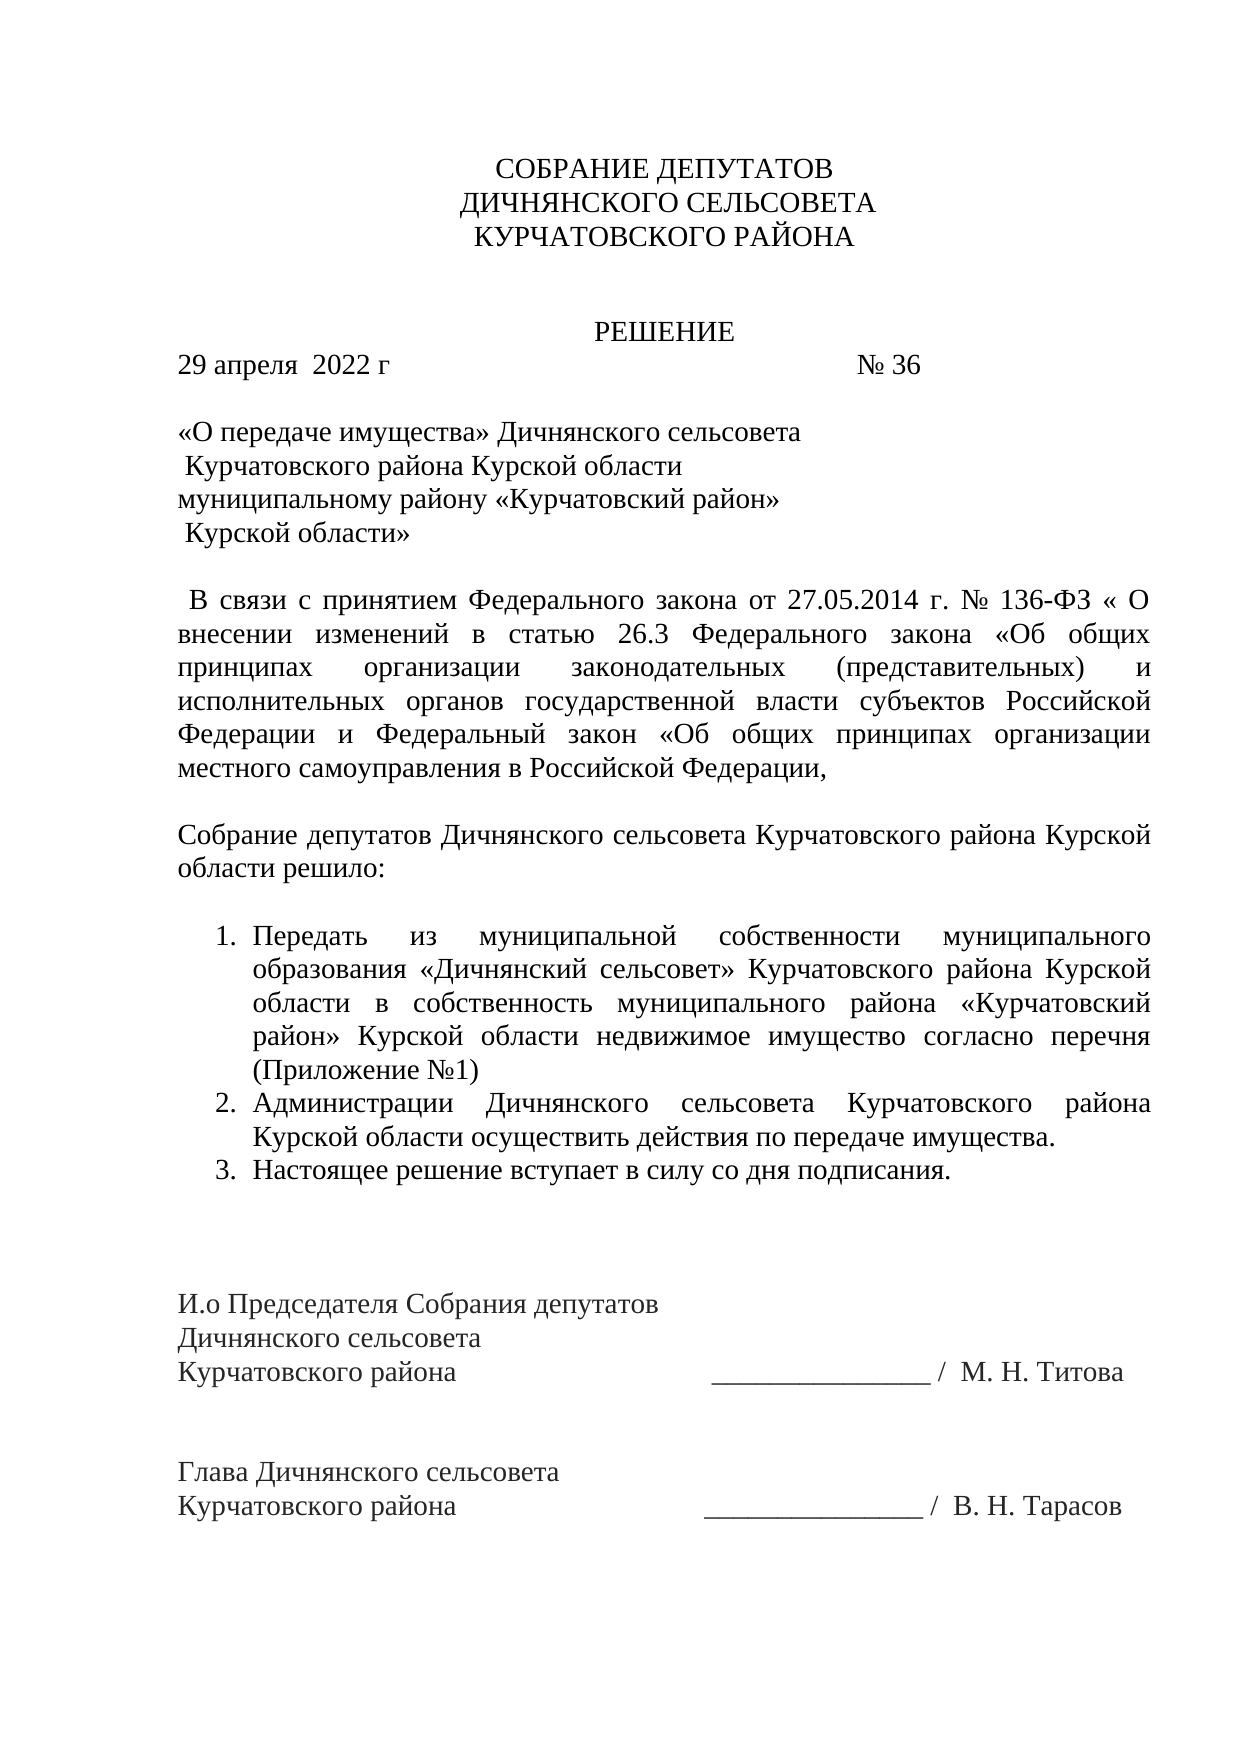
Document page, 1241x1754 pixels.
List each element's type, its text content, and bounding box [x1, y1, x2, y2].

text муниципальному району «Курчатовский район» [177, 482, 1152, 515]
text Курчатовского района _______________ / М. Н. Титова [177, 1354, 1152, 1387]
text 29 апреля 2022 г № 36 [177, 347, 1152, 381]
text Курчатовского района Курской области [177, 448, 1152, 482]
text ДИЧНЯНСКОГО СЕЛЬСОВЕТА [177, 185, 1152, 219]
text Дичнянского сельсовета [177, 1320, 1152, 1354]
text Курчатовского района _______________ / В. Н. Тарасов [177, 1488, 1152, 1521]
text Собрание депутатов Дичнянского сельсовета Курчатовского района Курской области решило: [177, 817, 1152, 884]
list Настоящее решение вступает в силу со дня подписания. [215, 1152, 1152, 1186]
text В связи с принятием Федерального закона от 27.05.2014 г. № 136-ФЗ « О внесении изменений в статью 26.3 Федерального закона «Об общих принципах организации законодательных (представительных) и исполнительных органов государственной власти субъектов Российской Федерации и Федеральный закон «Об общих принципах организации местного самоуправления в Российской Федерации, [177, 582, 1152, 783]
list Передать из муниципальной собственности муниципального образования «Дичнянский сельсовет» Курчатовского района Курской области в собственность муниципального района «Курчатовский район» Курской области недвижимое имущество согласно перечня (Приложение №1) [215, 918, 1152, 1085]
text Курской области» [177, 515, 1152, 549]
text КУРЧАТОВСКОГО РАЙОНА [177, 219, 1152, 252]
text Глава Дичнянского сельсовета [177, 1454, 1152, 1488]
text И.о Председателя Собрания депутатов [177, 1287, 1152, 1320]
text СОБРАНИЕ ДЕПУТАТОВ [177, 152, 1152, 185]
text РЕШЕНИЕ [177, 314, 1152, 347]
text «О передаче имущества» Дичнянского сельсовета [177, 414, 1152, 448]
list Администрации Дичнянского сельсовета Курчатовского района Курской области осуществить действия по передаче имущества. [215, 1085, 1152, 1152]
